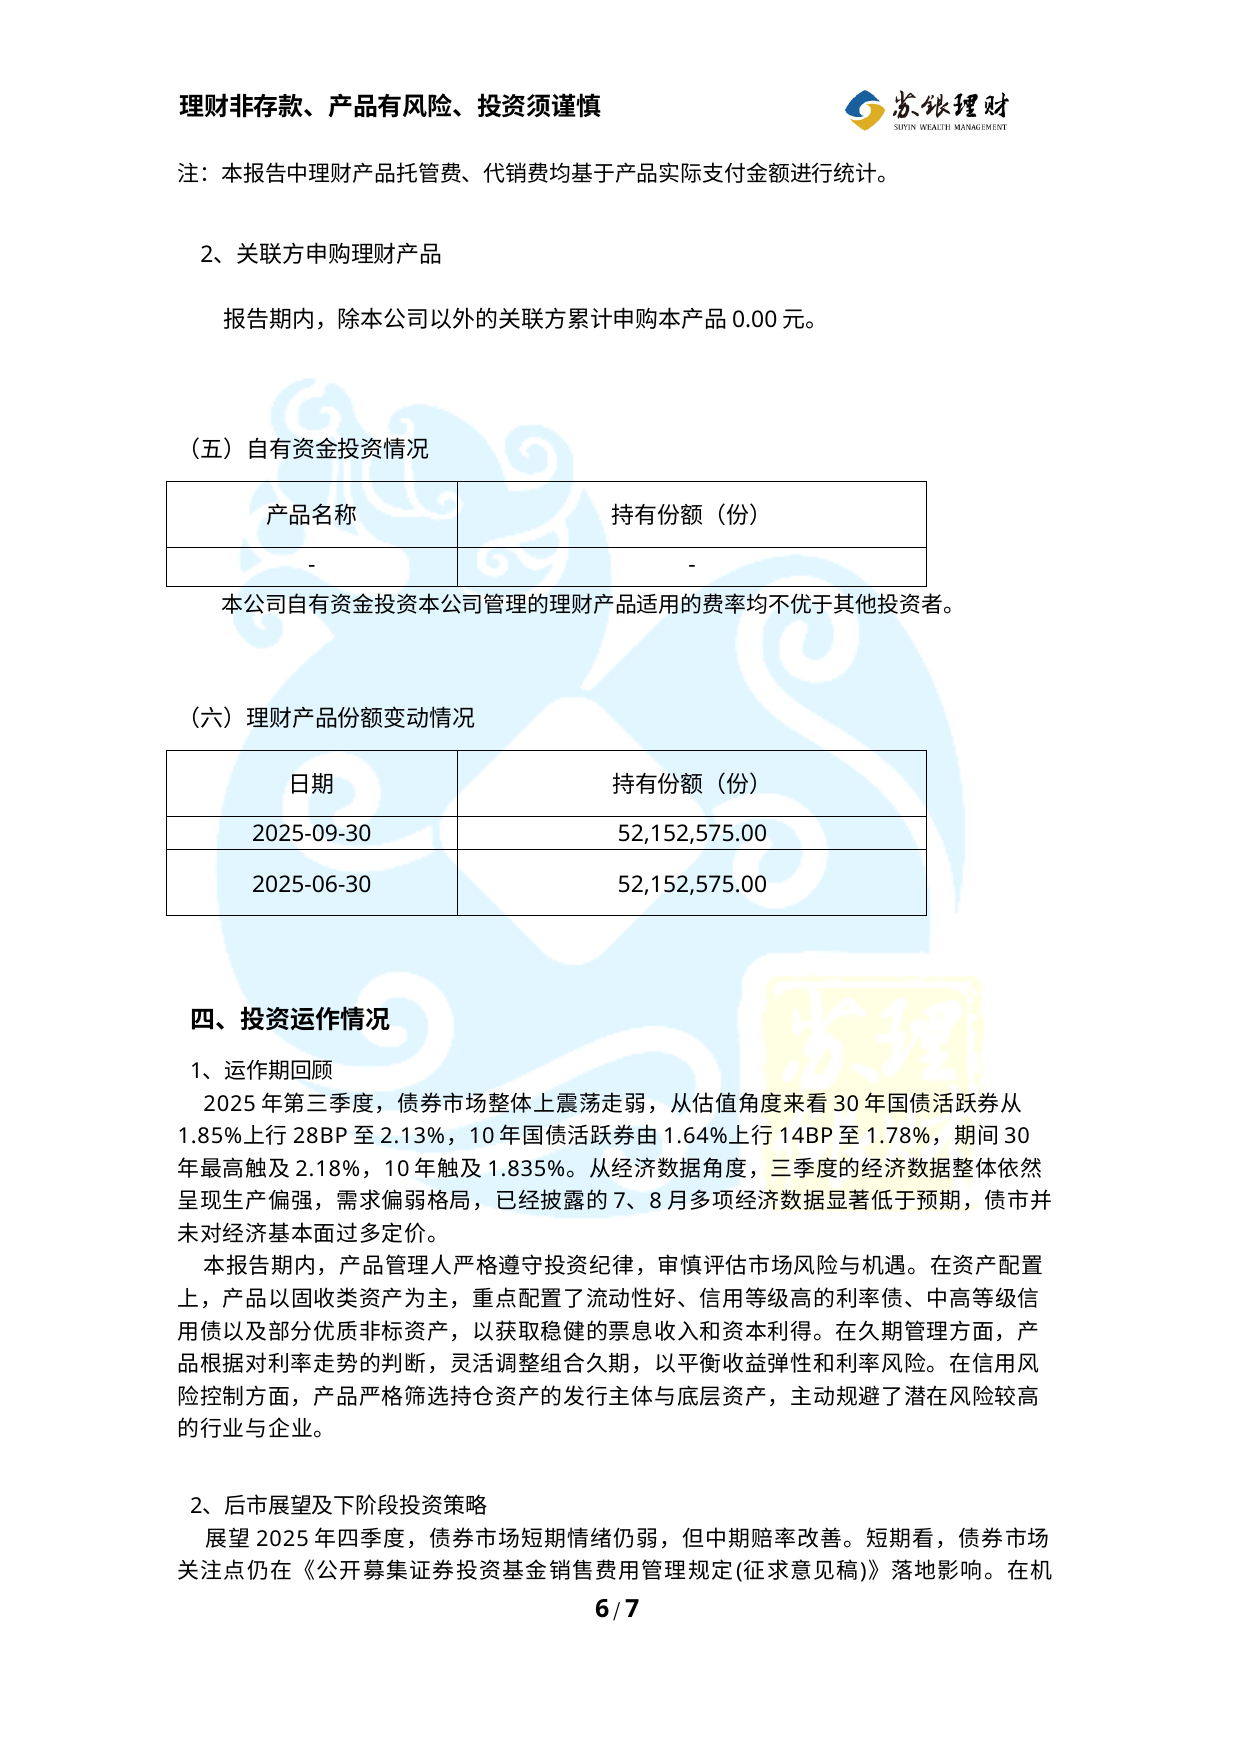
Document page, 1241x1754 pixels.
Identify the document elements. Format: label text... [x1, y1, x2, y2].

text （五）自有资金投资情况 [177, 416, 1053, 481]
subtitle 1、运作期回顾 [190, 1053, 1053, 1086]
table_cell 52,152,575.00 [458, 817, 926, 849]
table_header 持有份额（份） [458, 482, 926, 547]
table_cell 2025-06-30 [167, 850, 457, 915]
table_header 日期 [167, 751, 457, 816]
table_cell 2025-09-30 [167, 817, 457, 849]
table_cell 52,152,575.00 [458, 850, 926, 915]
text 2、关联方申购理财产品 [177, 221, 1053, 286]
text 2025年第三季度，债券市场整体上震荡走弱，从估值角度来看30年国债活跃券从1.85%上行28BP至2.13%，10年国债活跃券由1.64%上行14BP至1.78%，期间30年最高触及2.18%，10年触及1.835%。从经济数据角度，三季度的经济数据整体依然呈现生产偏强，需求偏弱格局，已经披露的7、8月多项经济数据显著低于预期，债市并未对经济基本面过多定价。 本报告期内，产品管理人严格遵守投资纪律，审慎评估市场风险与机遇。在资产配置上，产品以固收类资产为主，重点配置了流动性好、信用等级高的利率债、中高等级信用债以及部分优质非标资产，以获取稳健的票息收入和资本利得。在久期管理方面，产品根据对利率走势的判断，灵活调整组合久期，以平衡收益弹性和利率风险。在信用风险控制方面，产品严格筛选持仓资产的发行主体与底层资产，主动规避了潜在风险较高的行业与企业。 [177, 1086, 1053, 1443]
subtitle 2、后市展望及下阶段投资策略 [190, 1488, 1053, 1520]
text 本公司自有资金投资本公司管理的理财产品适用的费率均不优于其他投资者。 [177, 587, 1053, 619]
subtitle 四、投资运作情况 [190, 985, 1053, 1050]
table_cell - [458, 548, 926, 586]
table_header 产品名称 [167, 482, 457, 547]
text 注：本报告中理财产品托管费、代销费均基于产品实际支付金额进行统计。 [177, 156, 1053, 188]
text 报告期内，除本公司以外的关联方累计申购本产品0.00元。 [177, 286, 1053, 351]
text （六）理财产品份额变动情况 [177, 684, 1053, 749]
picture [820, 72, 1039, 143]
table_cell - [167, 548, 457, 586]
table_header 持有份额（份） [458, 751, 926, 816]
